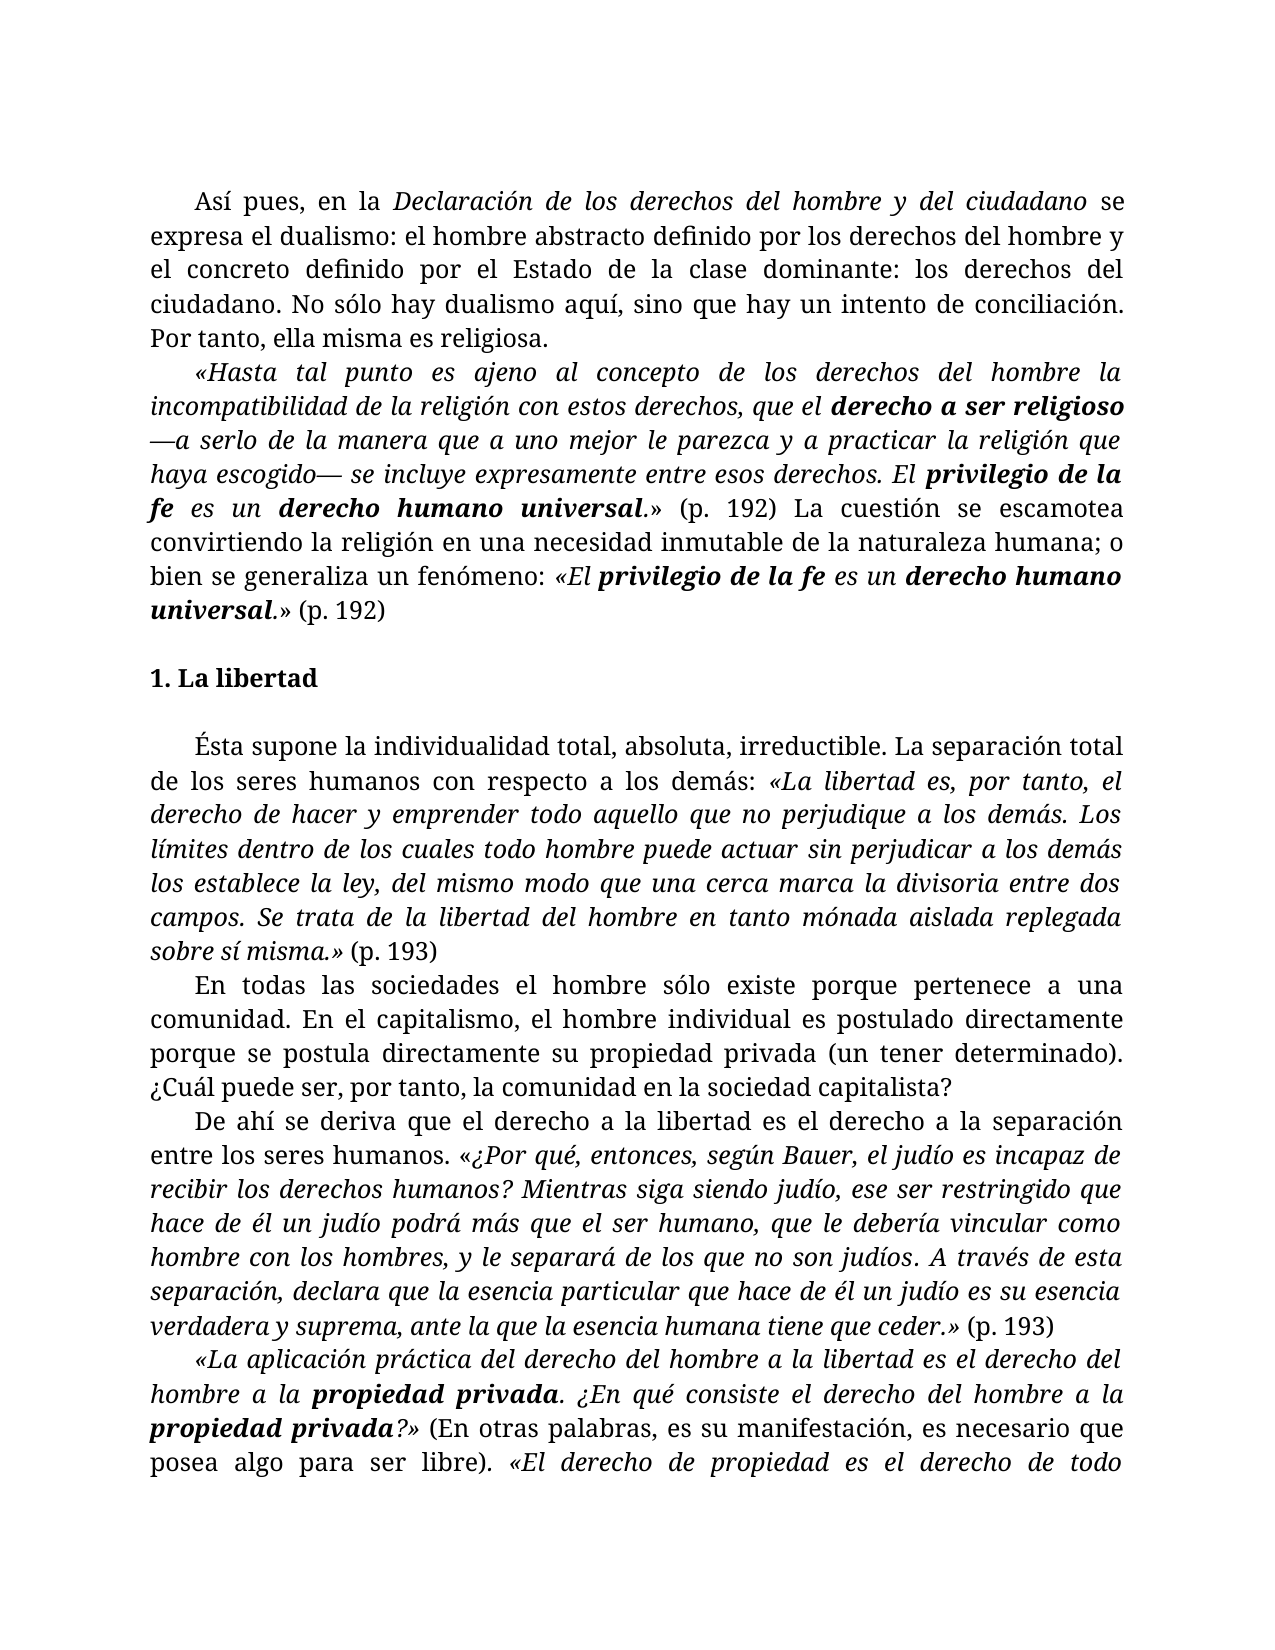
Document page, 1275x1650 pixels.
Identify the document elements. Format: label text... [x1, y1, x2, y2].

text «Hasta tal punto es ajeno al concepto de los derechos del hombre la incompatibilidad de la religión con estos derechos, que el derecho a ser religioso —a serlo de la manera que a uno mejor le parezca y a practicar la religión que haya escogido— se incluye expresamente entre esos derechos. El privilegio de la fe es un derecho humano universal.» (p. 192) La cuestión se escamotea convirtiendo la religión en una necesidad inmutable de la naturaleza humana; o bien se generaliza un fenómeno: «El privilegio de la fe es un derecho humano universal.» (p. 192) [150, 354, 1125, 627]
text 1. La libertad [150, 661, 1125, 695]
text Ésta supone la individualidad total, absoluta, irreductible. La separación total de los seres humanos con respecto a los demás: «La libertad es, por tanto, el derecho de hacer y emprender todo aquello que no perjudique a los demás. Los límites dentro de los cuales todo hombre puede actuar sin perjudicar a los demás los establece la ley, del mismo modo que una cerca marca la divisoria entre dos campos. Se trata de la libertad del hombre en tanto mónada aislada replegada sobre sí misma.» (p. 193) [150, 729, 1125, 967]
text De ahí se deriva que el derecho a la libertad es el derecho a la separación entre los seres humanos. «¿Por qué, entonces, según Bauer, el judío es incapaz de recibir los derechos humanos? Mientras siga siendo judío, ese ser restringido que hace de él un judío podrá más que el ser humano, que le debería vincular como hombre con los hombres, y le separará de los que no son judíos. A través de esta separación, declara que la esencia particular que hace de él un judío es su esencia verdadera y suprema, ante la que la esencia humana tiene que ceder.» (p. 193) [150, 1104, 1125, 1342]
text En todas las sociedades el hombre sólo existe porque pertenece a una comunidad. En el capitalismo, el hombre individual es postulado directamente porque se postula directamente su propiedad privada (un tener determinado). ¿Cuál puede ser, por tanto, la comunidad en la sociedad capitalista? [150, 967, 1125, 1104]
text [150, 1342, 1125, 1478]
text Así pues, en la Declaración de los derechos del hombre y del ciudadano se expresa el dualismo: el hombre abstracto definido por los derechos del hombre y el concreto definido por el Estado de la clase dominante: los derechos del ciudadano. No sólo hay dualismo aquí, sino que hay un intento de conciliación. Por tanto, ella misma es religiosa. [150, 184, 1125, 354]
